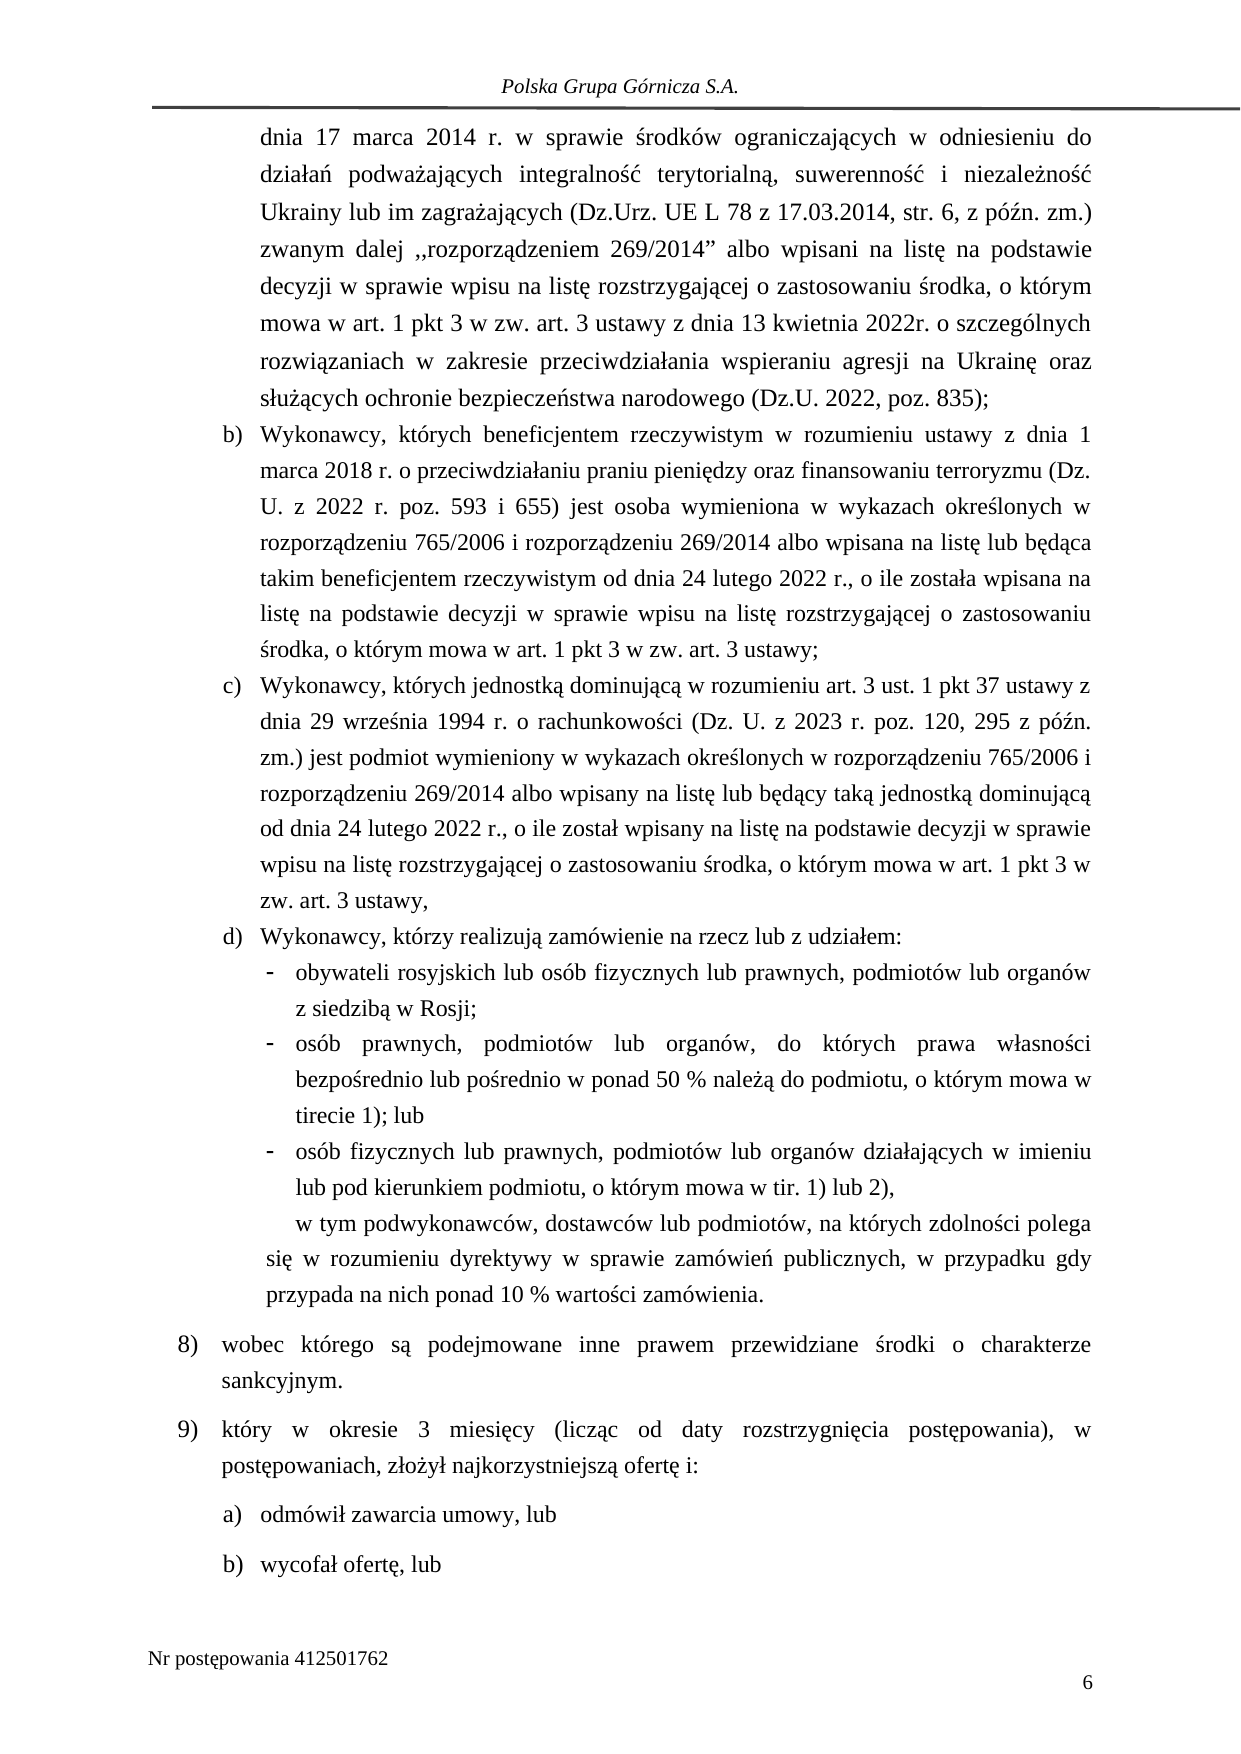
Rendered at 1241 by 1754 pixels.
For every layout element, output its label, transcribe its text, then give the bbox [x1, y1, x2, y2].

list Wykonawcy, których beneficjentem rzeczywistym w rozumieniu ustawy z dnia 1 marca 2018 r. o przeciwdziałaniu praniu pieniędzy oraz finansowaniu terroryzmu (Dz. U. z 2022 r. poz. 593 i 655) jest osoba wymieniona w wykazach określonych w rozporządzeniu 765/2006 i rozporządzeniu 269/2014 albo wpisana na listę lub będąca takim beneficjentem rzeczywistym od dnia 24 lutego 2022 r., o ile została wpisana na listę na podstawie decyzji w sprawie wpisu na listę rozstrzygającej o zastosowaniu środka, o którym mowa w art. 1 pkt 3 w zw. art. 3 ustawy; [223, 420, 1093, 663]
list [223, 122, 1093, 412]
list który w okresie 3 miesięcy (licząc od daty rozstrzygnięcia postępowania), w postępowaniach, złożył najkorzystniejszą ofertę i: [177, 1414, 1093, 1478]
list w tym podwykonawców, dostawców lub podmiotów, na których zdolności polega się w rozumieniu dyrektywy w sprawie zamówień publicznych, w przypadku gdy przypada na nich ponad 10 % wartości zamówienia. [266, 1209, 1093, 1308]
list Wykonawcy, którzy realizują zamówienie na rzecz lub z udziałem: [223, 922, 1093, 949]
list obywateli rosyjskich lub osób fizycznych lub prawnych, podmiotów lub organów z siedzibą w Rosji; [266, 958, 1093, 1021]
list osób prawnych, podmiotów lub organów, do których prawa własności bezpośrednio lub pośrednio w ponad 50 % należą do podmiotu, o którym mowa w tirecie 1); lub [266, 1029, 1093, 1129]
list wobec którego są podejmowane inne prawem przewidziane środki o charakterze sankcyjnym. [177, 1329, 1093, 1393]
list osób fizycznych lub prawnych, podmiotów lub organów działających w imieniu lub pod kierunkiem podmiotu, o którym mowa w tir. 1) lub 2), [266, 1137, 1093, 1200]
list odmówił zawarcia umowy, lub [223, 1499, 1093, 1528]
list wycofał ofertę, lub [223, 1549, 1093, 1578]
list Wykonawcy, których jednostką dominującą w rozumieniu art. 3 ust. 1 pkt 37 ustawy z dnia 29 września 1994 r. o rachunkowości (Dz. U. z 2023 r. poz. 120, 295 z późn. zm.) jest podmiot wymieniony w wykazach określonych w rozporządzeniu 765/2006 i rozporządzeniu 269/2014 albo wpisany na listę lub będący taką jednostką dominującą od dnia 24 lutego 2022 r., o ile został wpisany na listę na podstawie decyzji w sprawie wpisu na listę rozstrzygającej o zastosowaniu środka, o którym mowa w art. 1 pkt 3 w zw. art. 3 ustawy, [223, 671, 1093, 914]
